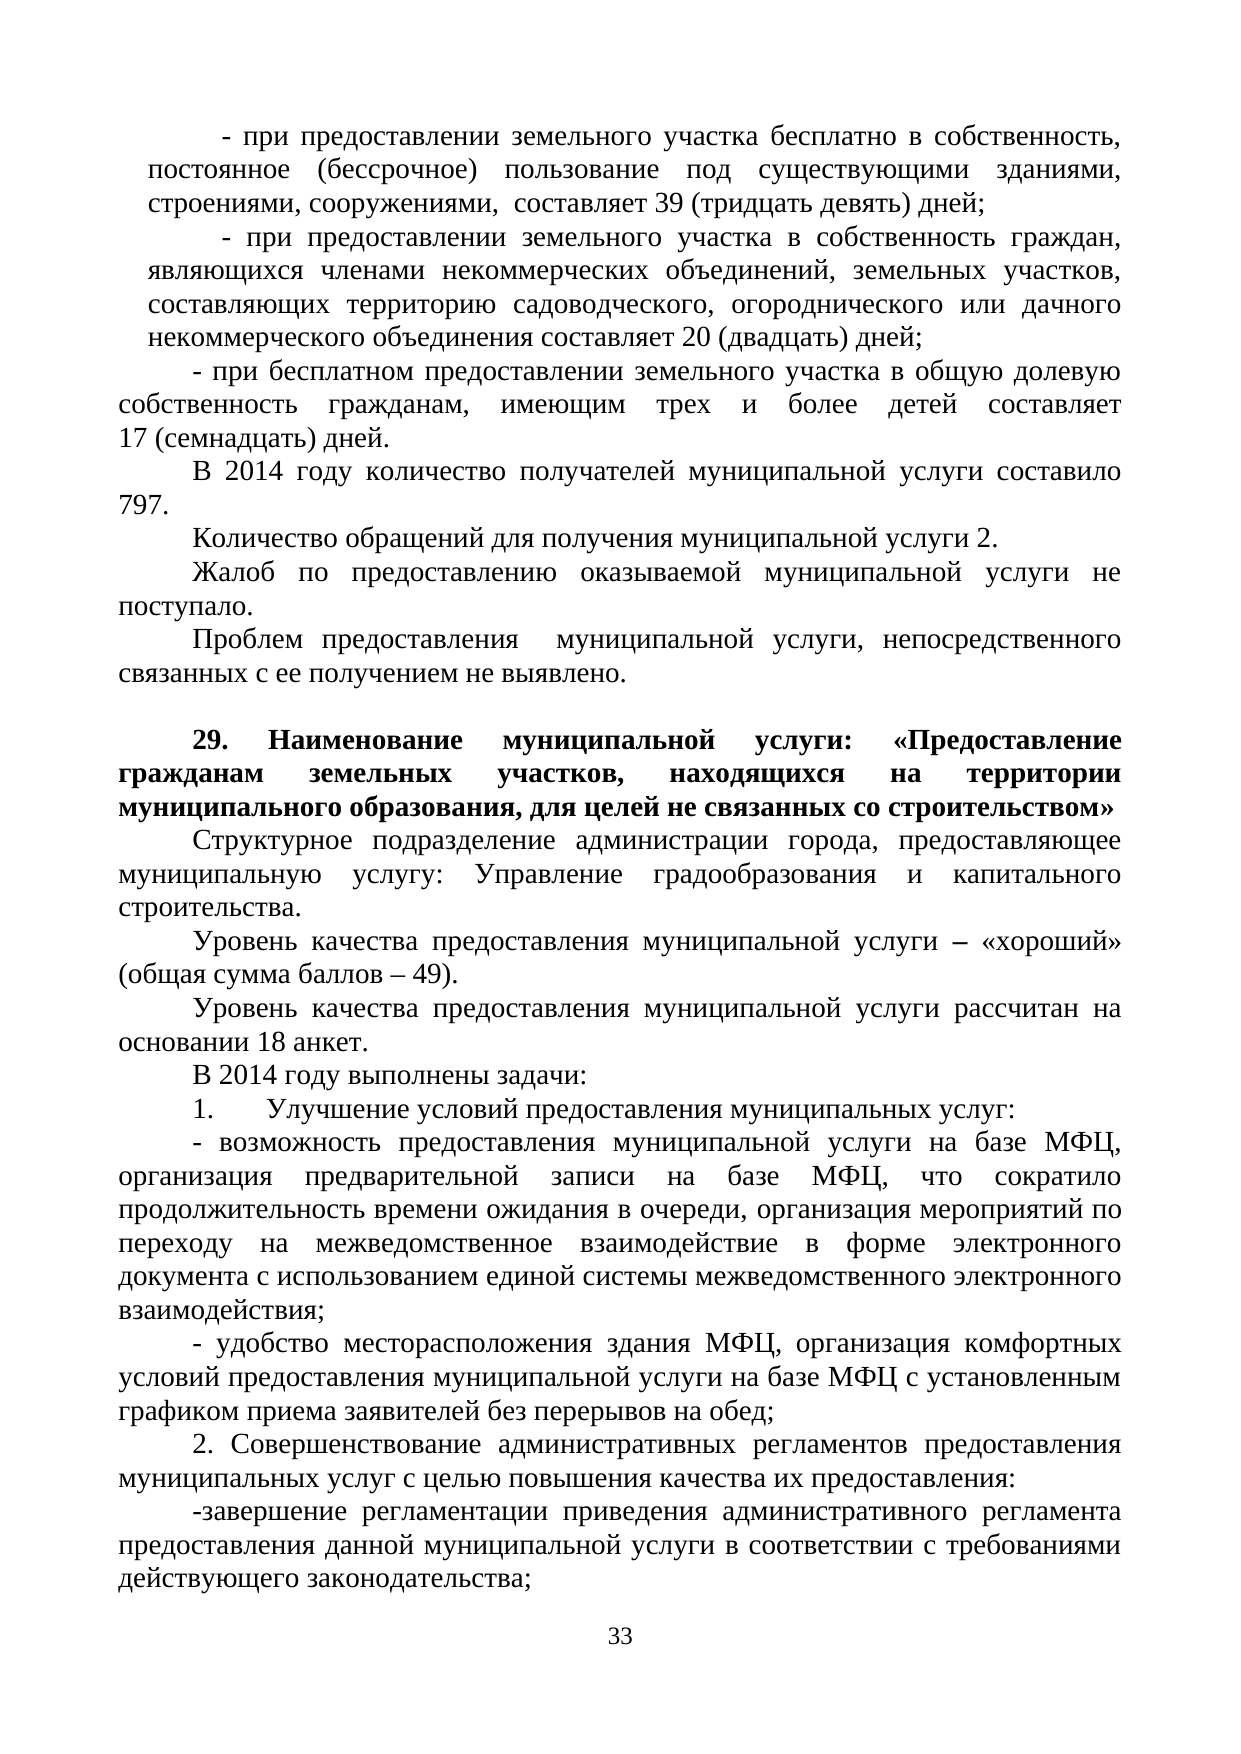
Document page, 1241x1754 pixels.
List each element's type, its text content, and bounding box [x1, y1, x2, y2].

text - при предоставлении земельного участка в собственность граждан, являющихся членами некоммерческих объединений, земельных участков, составляющих территорию садоводческого, огороднического или дачного некоммерческого объединения составляет 20 (двадцать) дней; [148, 219, 1122, 353]
text 1. Улучшение условий предоставления муниципальных услуг: [118, 1091, 1122, 1124]
text Количество обращений для получения муниципальной услуги 2. [118, 521, 1122, 554]
text - возможность предоставления муниципальной услуги на базе МФЦ, организация предварительной записи на базе МФЦ, что сократило продолжительность времени ожидания в очереди, организация мероприятий по переходу на межведомственное взаимодействие в форме электронного документа с использованием единой системы межведомственного электронного взаимодействия; [118, 1124, 1122, 1326]
text Проблем предоставления муниципальной услуги, непосредственного связанных с ее получением не выявлено. [118, 621, 1122, 688]
text -завершение регламентации приведения административного регламента предоставления данной муниципальной услуги в соответствии с требованиями действующего законодательства; [118, 1493, 1122, 1594]
text - удобство месторасположения здания МФЦ, организация комфортных условий предоставления муниципальной услуги на базе МФЦ с установленным графиком приема заявителей без перерывов на обед; [118, 1326, 1122, 1426]
text В 2014 году выполнены задачи: [118, 1057, 1122, 1091]
text 2. Совершенствование административных регламентов предоставления муниципальных услуг с целью повышения качества их предоставления: [118, 1426, 1122, 1493]
text - при бесплатном предоставлении земельного участка в общую долевую собственность гражданам, имеющим трех и более детей составляет 17 (семнадцать) дней. [118, 353, 1122, 453]
text Уровень качества предоставления муниципальной услуги рассчитан на основании 18 анкет. [118, 990, 1122, 1057]
text Жалоб по предоставлению оказываемой муниципальной услуги не поступало. [118, 554, 1122, 621]
text В 2014 году количество получателей муниципальной услуги составило 797. [118, 453, 1122, 521]
text 29. Наименование муниципальной услуги: «Предоставление гражданам земельных участков, находящихся на территории муниципального образования, для целей не связанных со строительством» [118, 722, 1122, 822]
text - при предоставлении земельного участка бесплатно в собственность, постоянное (бессрочное) пользование под существующими зданиями, строениями, сооружениями, составляет 39 (тридцать девять) дней; [148, 118, 1122, 219]
text Уровень качества предоставления муниципальной услуги – «хороший» (общая сумма баллов – 49). [118, 923, 1122, 990]
text Структурное подразделение администрации города, предоставляющее муниципальную услугу: Управление градообразования и капитального строительства. [118, 822, 1122, 923]
